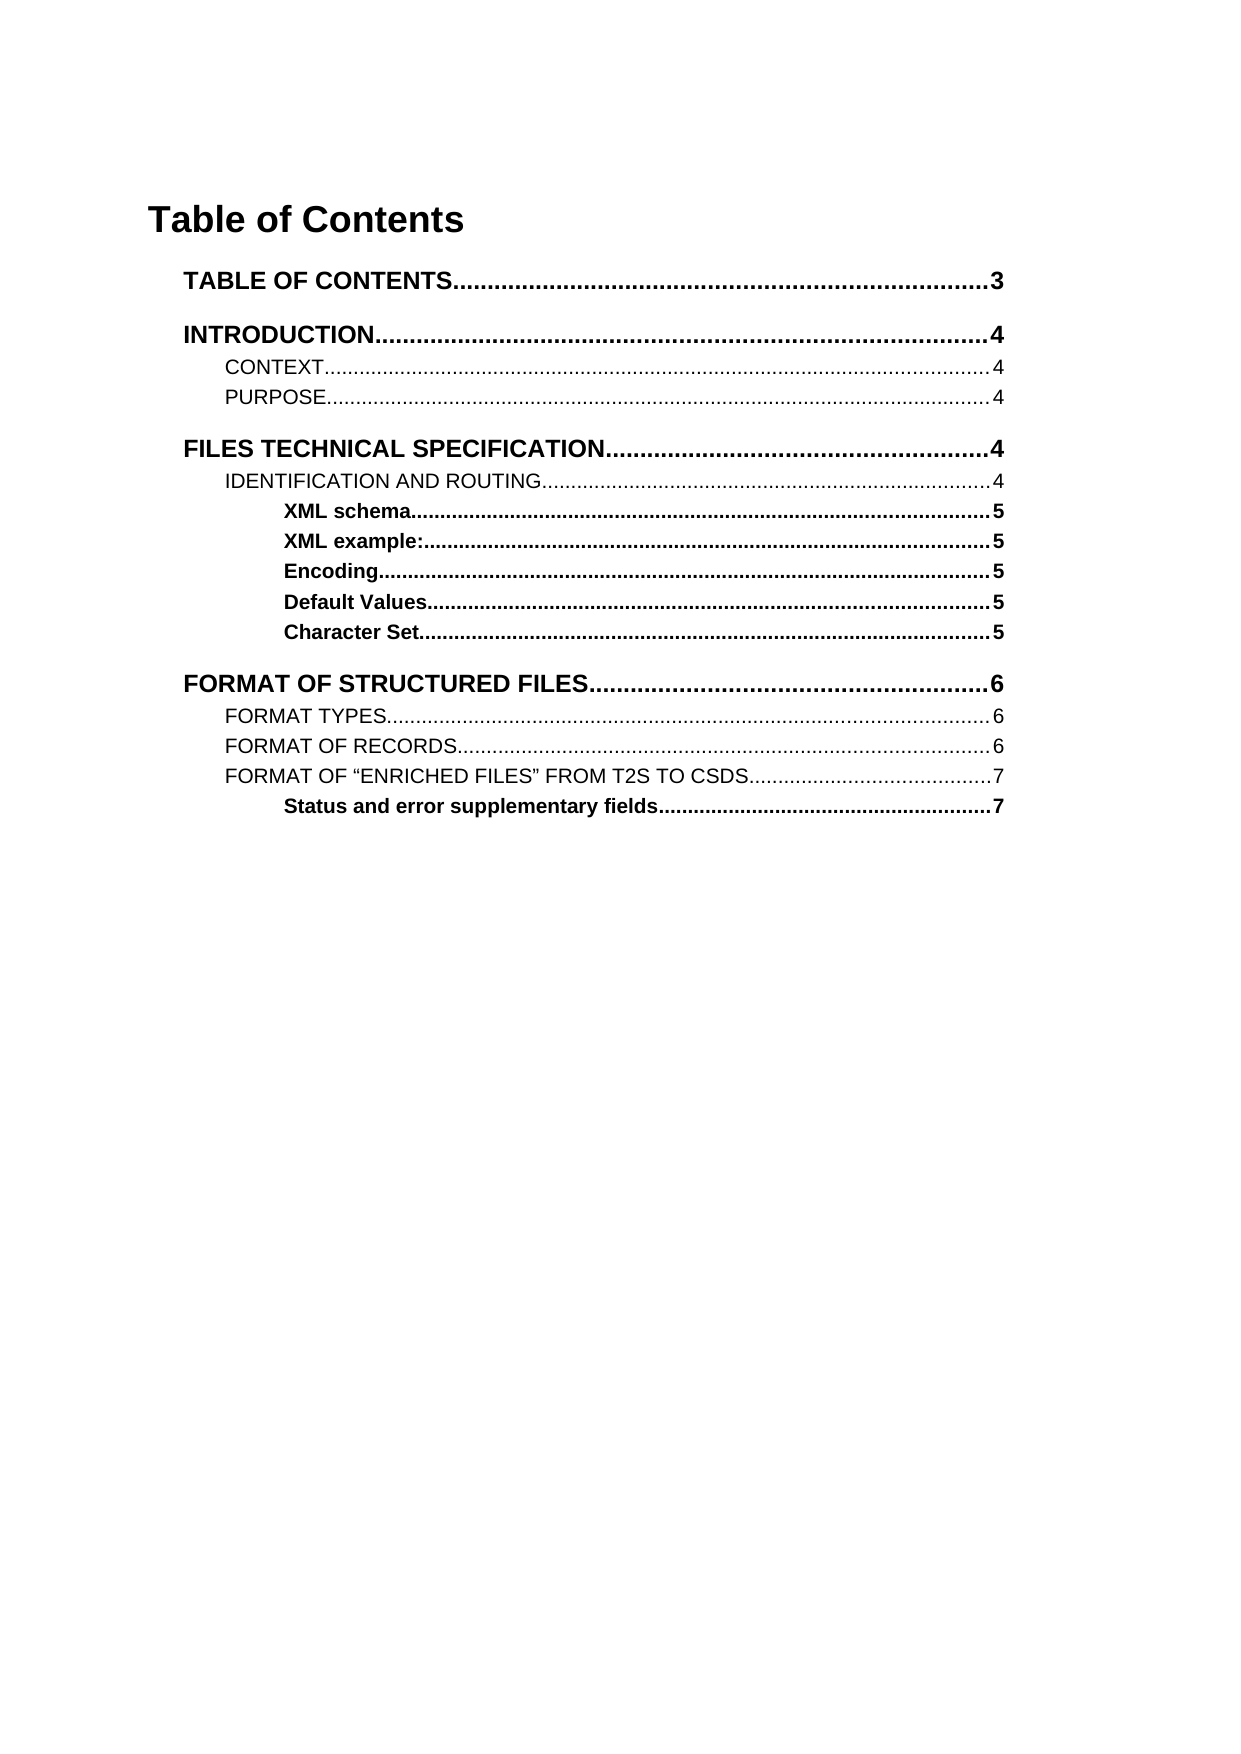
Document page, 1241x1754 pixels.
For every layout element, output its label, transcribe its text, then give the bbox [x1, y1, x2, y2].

text Introduction 4 [183, 319, 1004, 348]
text Files technical Specification 4 [183, 434, 1004, 462]
text XML schema 5 [283, 499, 1004, 523]
subtitle Table of Contents [148, 198, 1092, 241]
text Status and error supplementary fields 7 [283, 794, 1004, 818]
text Purpose 4 [224, 385, 1004, 409]
text Encoding 5 [283, 559, 1004, 583]
text Table of Contents 3 [183, 266, 1004, 294]
text Format of “Enriched Files” from T2S to CSDs 7 [224, 764, 1004, 788]
text XML example: 5 [283, 529, 1004, 553]
text Default Values 5 [283, 589, 1004, 613]
text Format of Structured Files 6 [183, 669, 1004, 697]
text Character Set 5 [283, 620, 1004, 644]
text Identification and routing 4 [224, 469, 1004, 493]
text Format types 6 [224, 704, 1004, 728]
text Format of records 6 [224, 734, 1004, 758]
text Context 4 [224, 354, 1004, 378]
